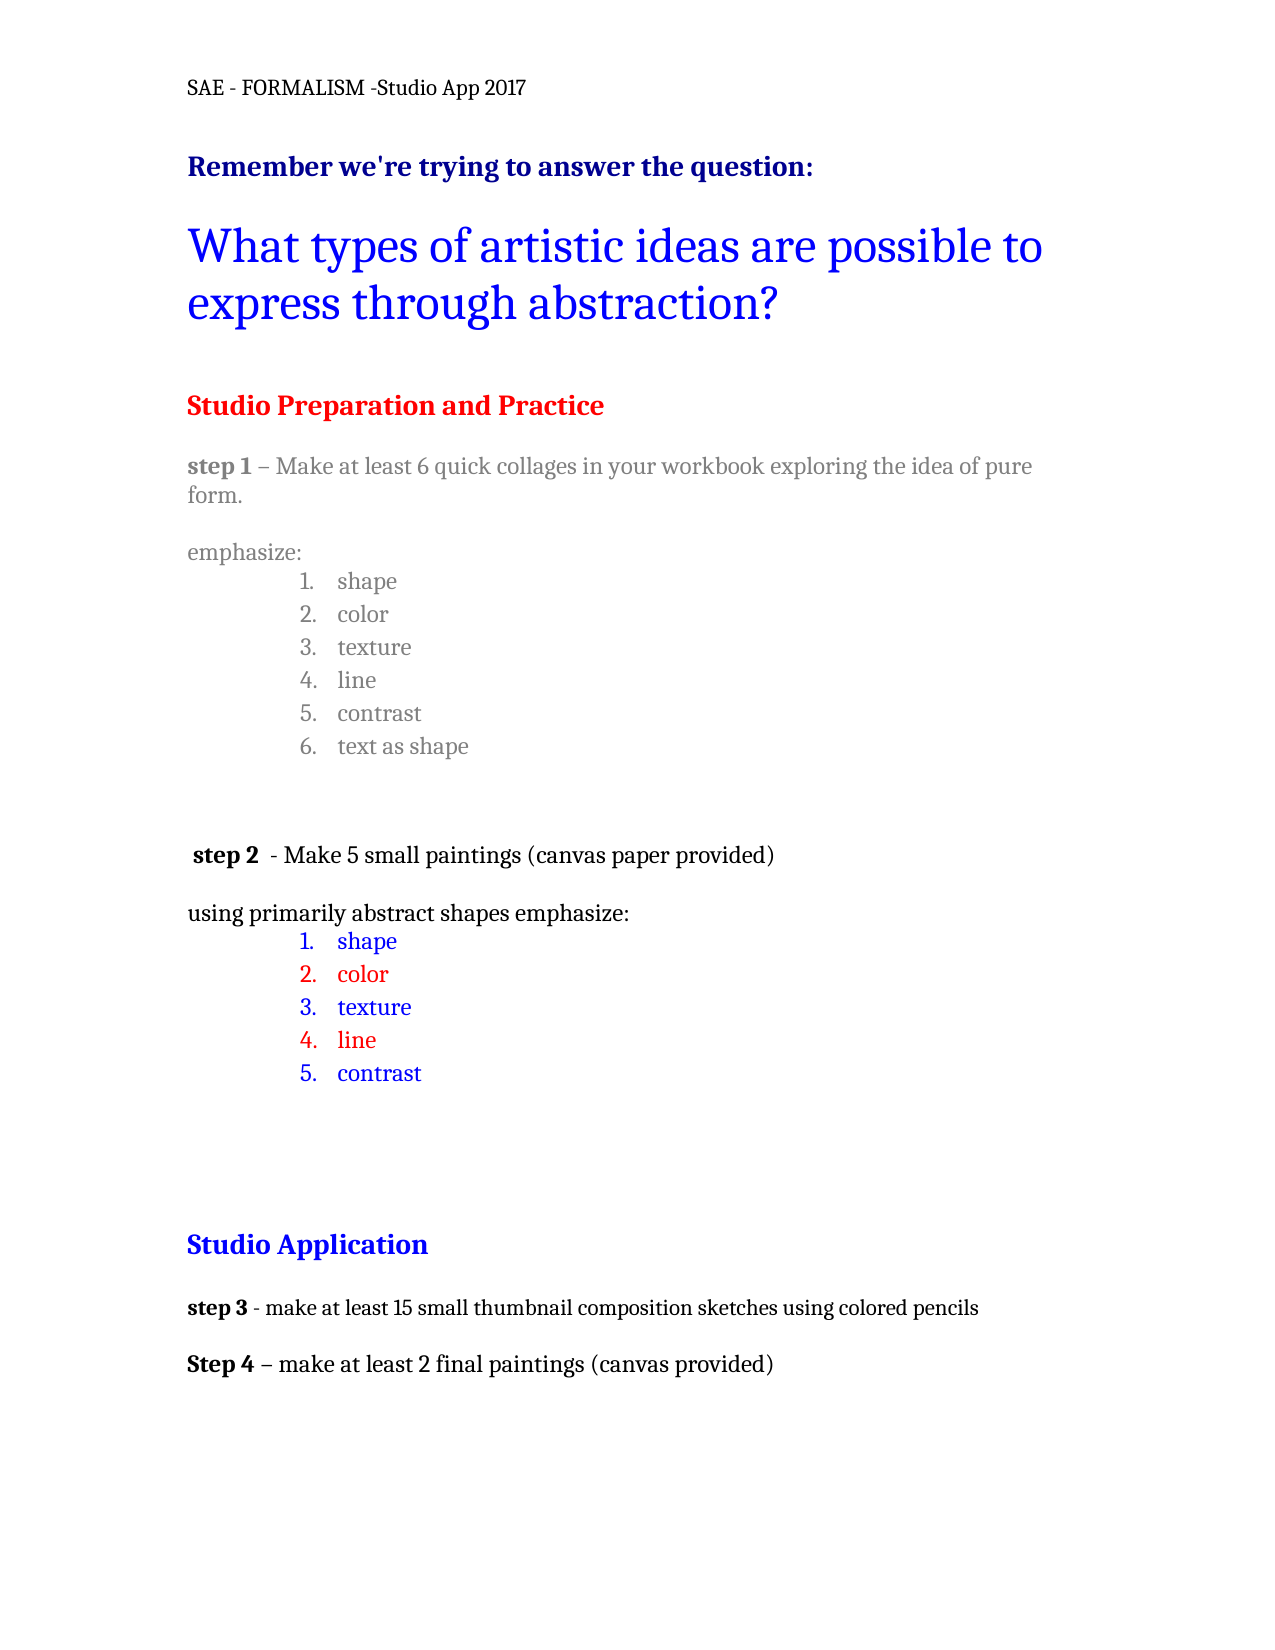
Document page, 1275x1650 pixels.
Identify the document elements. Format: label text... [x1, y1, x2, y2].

text step 1 – Make at least 6 quick collages in your workbook exploring the idea of pure form. [187, 452, 1087, 509]
list color [300, 600, 1087, 629]
list shape [300, 927, 1087, 956]
text step 2 - Make 5 small paintings (canvas paper provided) [187, 841, 1087, 870]
text step 3 - make at least 15 small thumbnail composition sketches using colored pencils [187, 1295, 1087, 1322]
list shape [300, 567, 1087, 596]
text Remember we're trying to answer the question: [187, 150, 1087, 183]
list line [300, 666, 1087, 695]
list contrast [300, 699, 1087, 728]
text Step 4 – make at least 2 final paintings (canvas provided) [187, 1350, 1087, 1379]
list texture [300, 993, 1087, 1022]
text Studio Preparation and Practice [187, 389, 1087, 423]
list color [300, 960, 1087, 989]
list texture [300, 633, 1087, 662]
list line [300, 1026, 1087, 1055]
list contrast [300, 1059, 1087, 1088]
text using primarily abstract shapes emphasize: [187, 898, 1087, 927]
text emphasize: [187, 538, 1087, 567]
text Studio Application [187, 1228, 1087, 1262]
list text as shape [300, 732, 1087, 761]
text What types of artistic ideas are possible to express through abstraction? [187, 217, 1087, 332]
